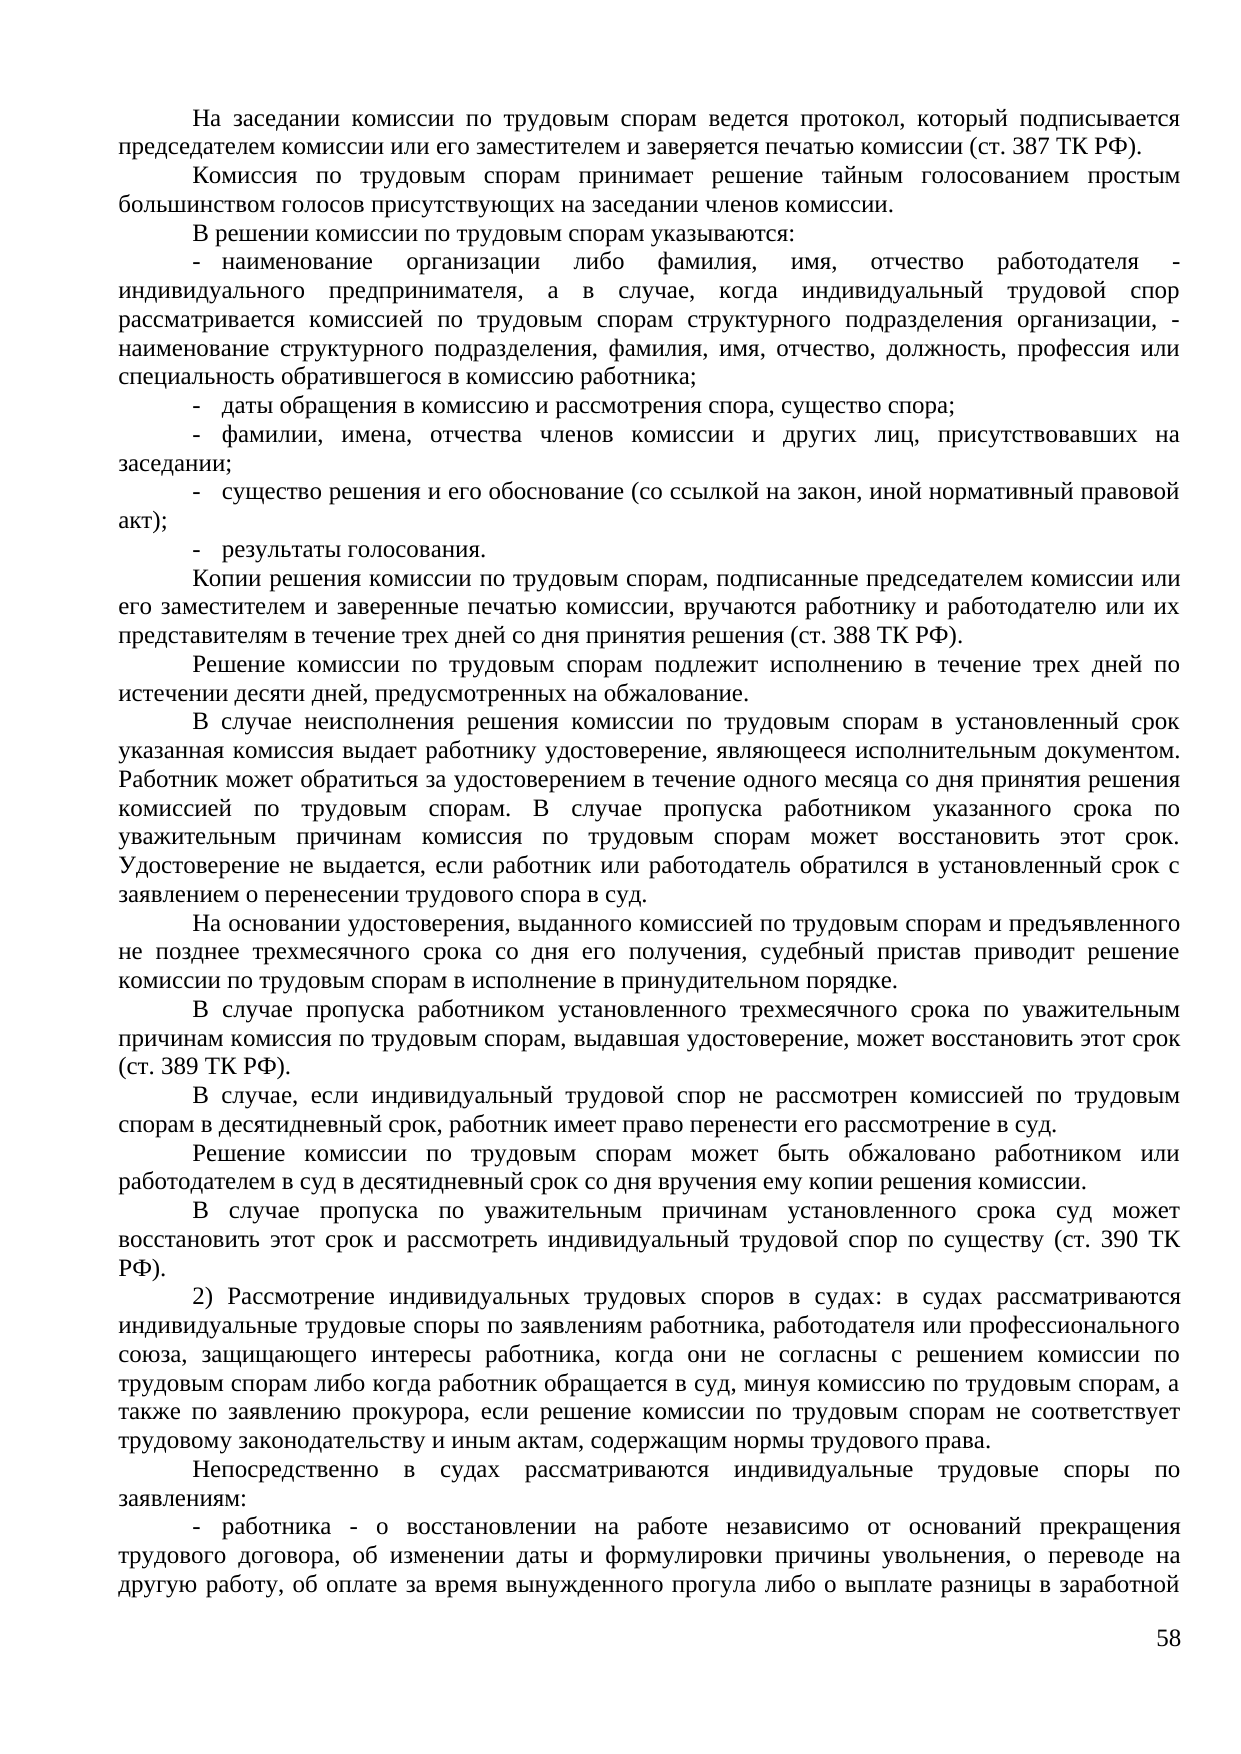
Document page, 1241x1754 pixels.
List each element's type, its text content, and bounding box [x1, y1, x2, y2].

text На основании удостоверения, выданного комиссией по трудовым спорам и предъявленного не позднее трехмесячного срока со дня его получения, судебный пристав приводит решение комиссии по трудовым спорам в исполнение в принудительном порядке. [118, 908, 1181, 994]
list фамилии, имена, отчества членов комиссии и других лиц, присутствовавших на заседании; [118, 419, 1181, 476]
text Решение комиссии по трудовым спорам может быть обжаловано работником или работодателем в суд в десятидневный срок со дня вручения ему копии решения комиссии. [118, 1138, 1181, 1195]
list даты обращения в комиссию и рассмотрения спора, существо спора; [118, 390, 1181, 419]
text В случае, если индивидуальный трудовой спор не рассмотрен комиссией по трудовым спорам в десятидневный срок, работник имеет право перенести его рассмотрение в суд. [118, 1080, 1181, 1138]
list существо решения и его обоснование (со ссылкой на закон, иной нормативный правовой акт); [118, 476, 1181, 534]
text В случае неисполнения решения комиссии по трудовым спорам в установленный срок указанная комиссия выдает работнику удостоверение, являющееся исполнительным документом. Работник может обратиться за удостоверением в течение одного месяца со дня принятия решения комиссией по трудовым спорам. В случае пропуска работником указанного срока по уважительным причинам комиссия по трудовым спорам может восстановить этот срок. Удостоверение не выдается, если работник или работодатель обратился в установленный срок с заявлением о перенесении трудового спора в суд. [118, 706, 1181, 908]
list результаты голосования. [118, 534, 1181, 563]
text Комиссия по трудовым спорам принимает решение тайным голосованием простым большинством голосов присутствующих на заседании членов комиссии. [118, 160, 1181, 218]
text 2) Рассмотрение индивидуальных трудовых споров в судах: в судах рассматриваются индивидуальные трудовые споры по заявлениям работника, работодателя или профессионального союза, защищающего интересы работника, когда они не согласны с решением комиссии по трудовым спорам либо когда работник обращается в суд, минуя комиссию по трудовым спорам, а также по заявлению прокурора, если решение комиссии по трудовым спорам не соответствует трудовому законодательству и иным актам, содержащим нормы трудового права. [118, 1281, 1181, 1454]
list наименование организации либо фамилия, имя, отчество работодателя - индивидуального предпринимателя, а в случае, когда индивидуальный трудовой спор рассматривается комиссией по трудовым спорам структурного подразделения организации, - наименование структурного подразделения, фамилия, имя, отчество, должность, профессия или специальность обратившегося в комиссию работника; [118, 246, 1181, 390]
text В решении комиссии по трудовым спорам указываются: [118, 218, 1181, 246]
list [118, 1511, 1181, 1598]
text В случае пропуска по уважительным причинам установленного срока суд может восстановить этот срок и рассмотреть индивидуальный трудовой спор по существу (ст. 390 ТК РФ). [118, 1195, 1181, 1281]
text Решение комиссии по трудовым спорам подлежит исполнению в течение трех дней по истечении десяти дней, предусмотренных на обжалование. [118, 649, 1181, 706]
text В случае пропуска работником установленного трехмесячного срока по уважительным причинам комиссия по трудовым спорам, выдавшая удостоверение, может восстановить этот срок (ст. 389 ТК РФ). [118, 994, 1181, 1080]
text Непосредственно в судах рассматриваются индивидуальные трудовые споры по заявлениям: [118, 1454, 1181, 1511]
text На заседании комиссии по трудовым спорам ведется протокол, который подписывается председателем комиссии или его заместителем и заверяется печатью комиссии (ст. 387 ТК РФ). [118, 103, 1181, 160]
text Копии решения комиссии по трудовым спорам, подписанные председателем комиссии или его заместителем и заверенные печатью комиссии, вручаются работнику и работодателю или их представителям в течение трех дней со дня принятия решения (ст. 388 ТК РФ). [118, 563, 1181, 649]
